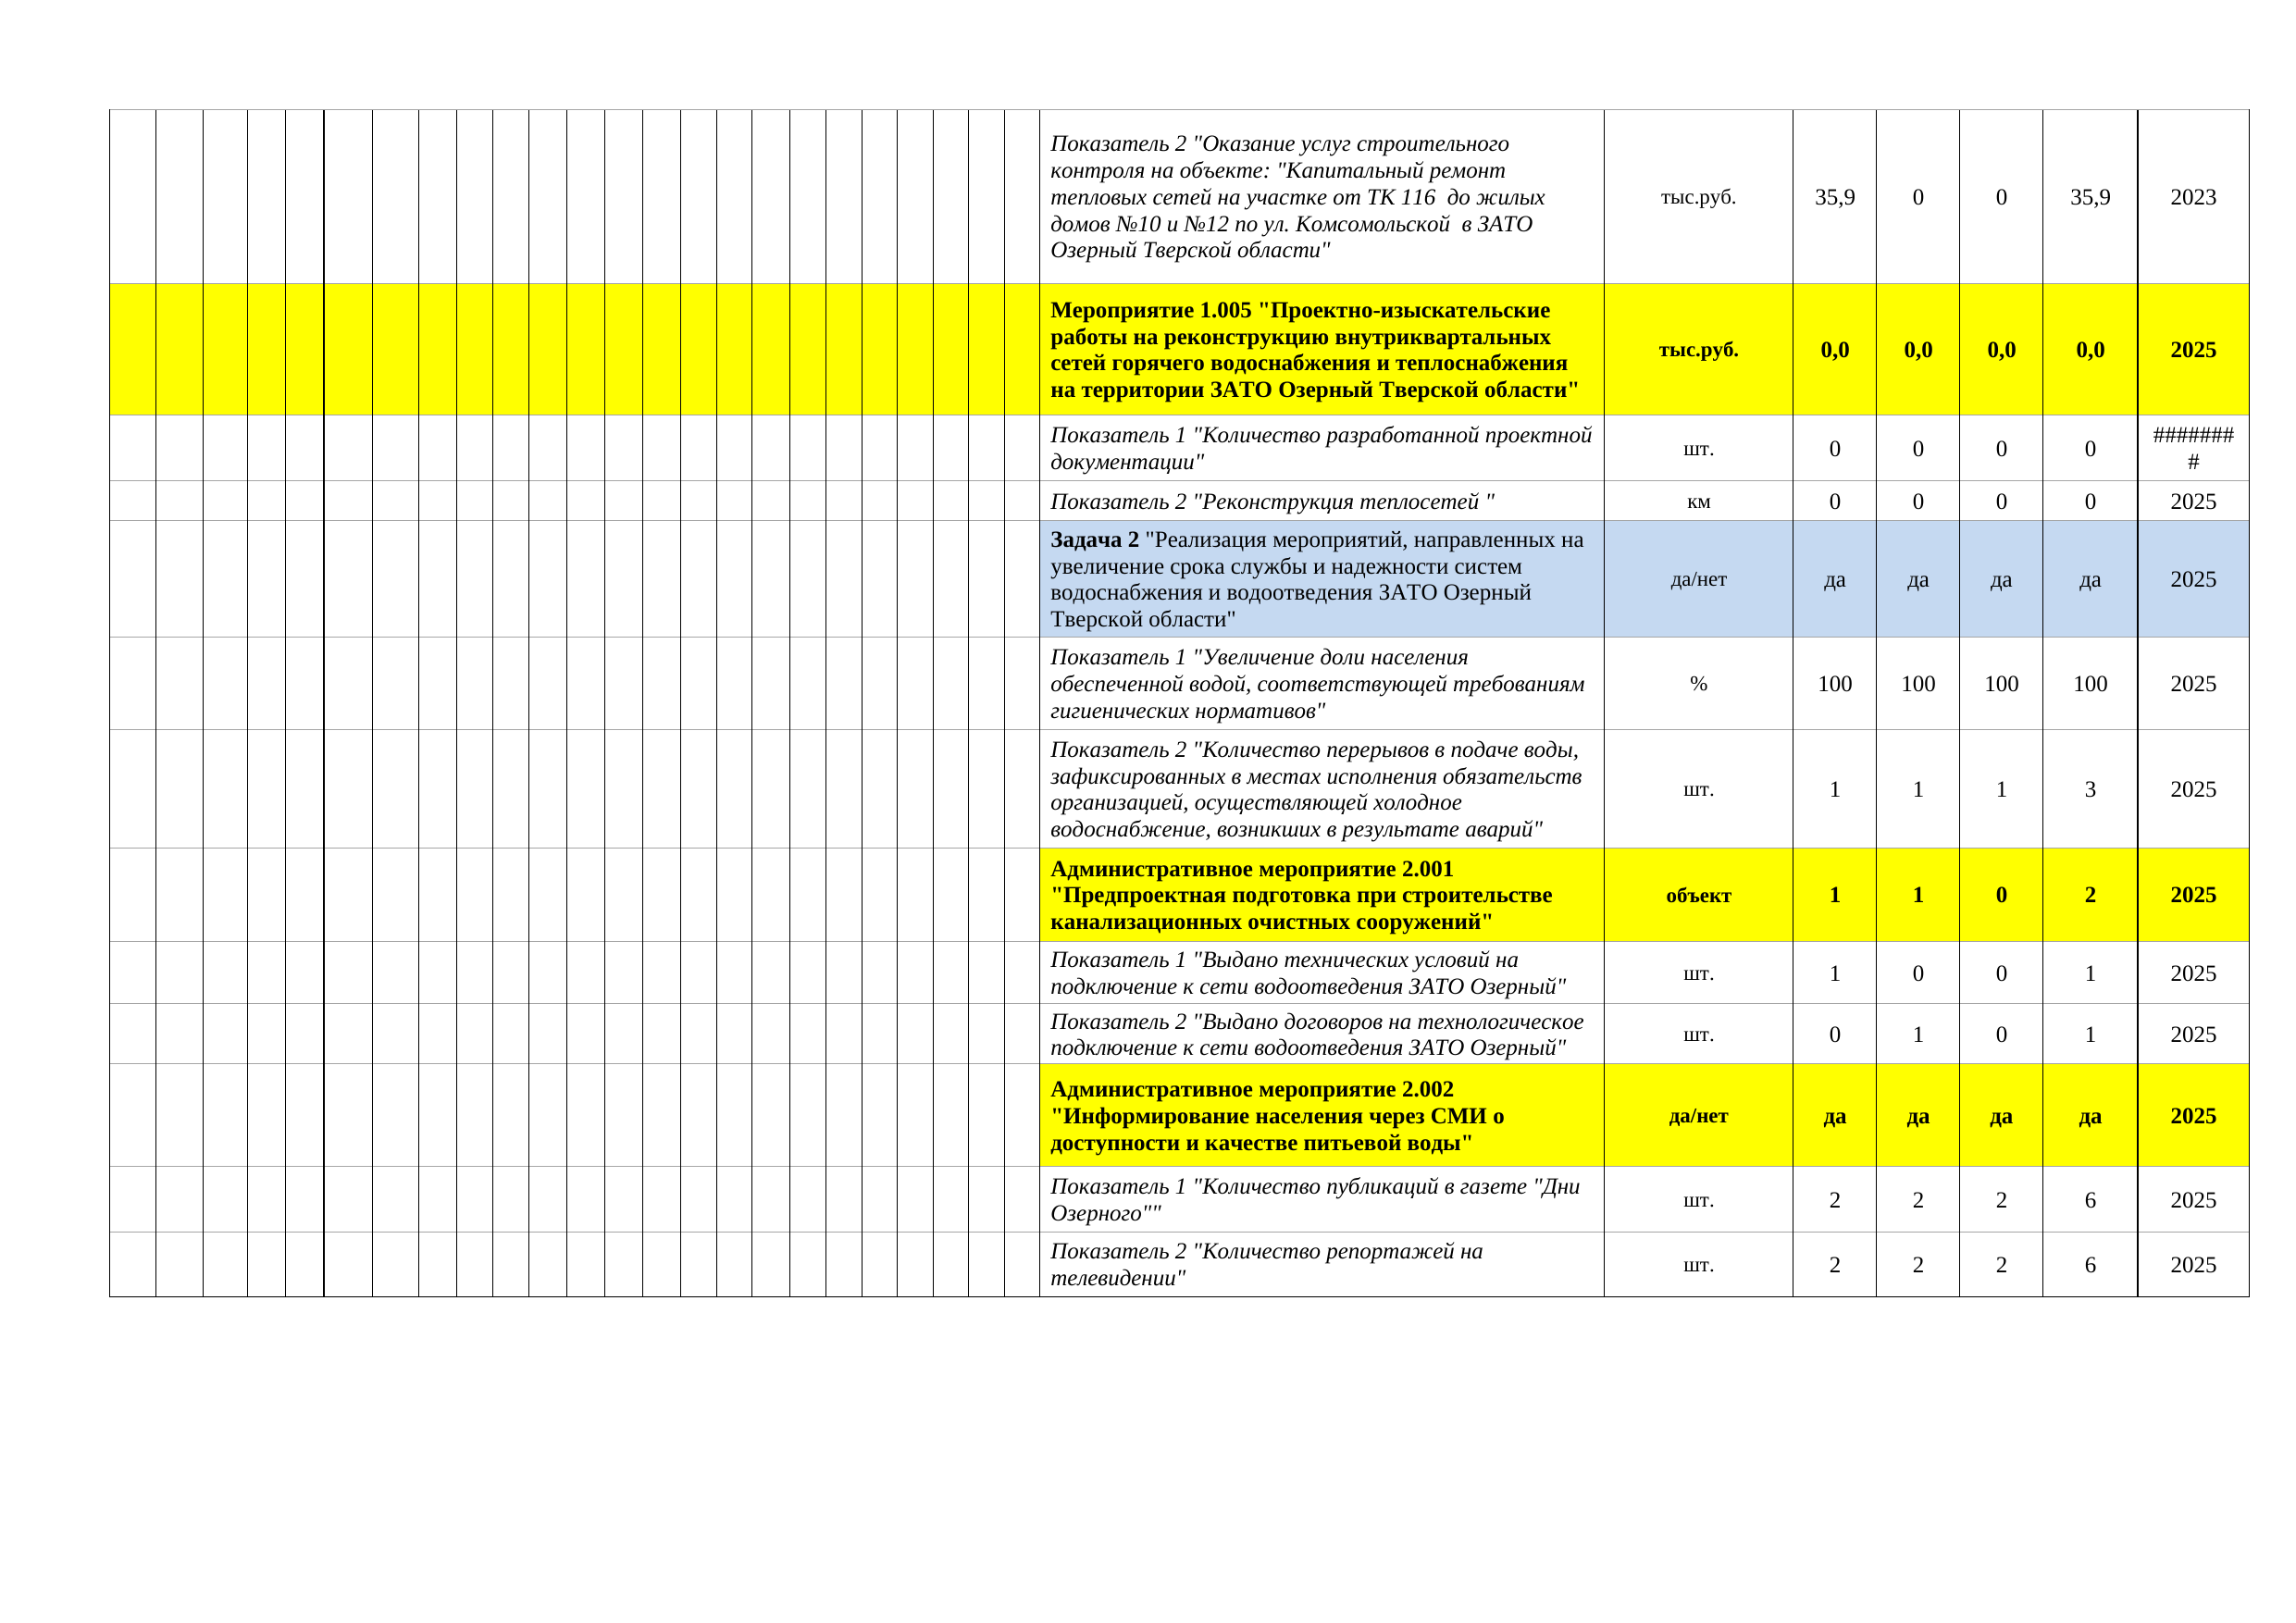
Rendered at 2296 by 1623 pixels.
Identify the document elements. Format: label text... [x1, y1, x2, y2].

table_cell 100 [1877, 638, 1959, 729]
table_cell [643, 638, 680, 729]
table_cell [863, 942, 897, 1003]
table_cell 0 [1793, 1004, 1876, 1063]
table_cell [419, 1004, 456, 1063]
table_cell 1 [1877, 1004, 1959, 1063]
table_cell 2025 [2139, 942, 2249, 1003]
table_cell [110, 1004, 155, 1063]
table_cell [493, 415, 528, 480]
table_cell [934, 481, 968, 520]
table_cell [493, 1233, 528, 1296]
table_cell 0,0 [2043, 284, 2137, 415]
table_cell [529, 638, 566, 729]
table_cell [934, 942, 968, 1003]
table_cell [969, 110, 1004, 283]
table_cell [717, 521, 751, 637]
table_cell [110, 415, 155, 480]
table_cell [419, 521, 456, 637]
table_cell [156, 942, 203, 1003]
table_cell [373, 110, 418, 283]
table_cell [1005, 942, 1039, 1003]
table_cell [752, 730, 789, 848]
table_cell [863, 1167, 897, 1232]
table_cell [1005, 110, 1039, 283]
table_cell [204, 1064, 247, 1166]
table_cell Показатель 2 "Выдано договоров на технологическое подключение к сети водоотведения ЗАТО Озерный" [1040, 1004, 1604, 1063]
table_cell [969, 942, 1004, 1003]
table_cell [969, 521, 1004, 637]
table_cell [493, 481, 528, 520]
table_cell [457, 481, 492, 520]
table_cell [529, 942, 566, 1003]
table_cell [325, 1064, 372, 1166]
table_cell [373, 730, 418, 848]
table_cell [419, 1167, 456, 1232]
table_cell 35,9 [2043, 110, 2137, 283]
table_cell [110, 481, 155, 520]
table_cell [717, 942, 751, 1003]
table_cell [325, 1004, 372, 1063]
table_cell [248, 638, 285, 729]
table_cell [605, 284, 642, 415]
table_cell Административное мероприятие 2.002 "Информирование населения через СМИ о доступности и качестве питьевой воды" [1040, 1064, 1604, 1166]
table_cell [286, 284, 323, 415]
table_cell 2 [1793, 1233, 1876, 1296]
table_cell [419, 284, 456, 415]
table_cell [204, 638, 247, 729]
table_cell [826, 638, 862, 729]
table_cell [493, 1004, 528, 1063]
table_cell [605, 849, 642, 941]
table_cell [248, 849, 285, 941]
table_cell [752, 849, 789, 941]
table_cell да [2043, 1064, 2137, 1166]
table_cell [752, 1233, 789, 1296]
table_cell [419, 849, 456, 941]
table_cell [204, 1233, 247, 1296]
table_cell [286, 481, 323, 520]
table_cell [863, 415, 897, 480]
table_cell [790, 1233, 825, 1296]
table_cell [529, 849, 566, 941]
table_cell [934, 1004, 968, 1063]
table_cell [204, 730, 247, 848]
table_cell [248, 521, 285, 637]
table_cell да/нет [1605, 1064, 1793, 1166]
table_cell [373, 1233, 418, 1296]
table_cell [1005, 1167, 1039, 1232]
table_cell [898, 110, 933, 283]
table_cell [717, 110, 751, 283]
table_cell [934, 1064, 968, 1166]
table_cell [457, 1167, 492, 1232]
table_cell [790, 415, 825, 480]
table_cell Административное мероприятие 2.001 "Предпроектная подготовка при строительстве канализационных очистных сооружений" [1040, 849, 1604, 941]
table_cell [790, 942, 825, 1003]
table_cell шт. [1605, 1167, 1793, 1232]
table_cell [605, 1064, 642, 1166]
table_cell [567, 1004, 604, 1063]
table_cell [156, 849, 203, 941]
table_cell [110, 942, 155, 1003]
table_cell [567, 730, 604, 848]
table_cell [156, 1233, 203, 1296]
table_cell [1005, 521, 1039, 637]
table_cell [717, 481, 751, 520]
table_cell 0 [1877, 942, 1959, 1003]
table_cell [156, 110, 203, 283]
table_cell 2 [1960, 1233, 2042, 1296]
table_cell 0 [2043, 415, 2137, 480]
table_cell [286, 638, 323, 729]
table_cell [529, 1167, 566, 1232]
table_cell [248, 110, 285, 283]
table_cell шт. [1605, 1233, 1793, 1296]
table_cell да [1793, 1064, 1876, 1166]
table_cell [325, 521, 372, 637]
table_cell [934, 730, 968, 848]
table_cell 2025 [2139, 1064, 2249, 1166]
table_cell [419, 730, 456, 848]
table_cell [419, 1064, 456, 1166]
table_cell [567, 1167, 604, 1232]
table_cell [248, 415, 285, 480]
table_cell [493, 1064, 528, 1166]
table_cell 2 [1960, 1167, 2042, 1232]
table_cell [790, 638, 825, 729]
table_cell [681, 1167, 716, 1232]
table_cell [1005, 730, 1039, 848]
table_cell 2025 [2139, 284, 2249, 415]
table_cell [493, 110, 528, 283]
table_cell [863, 1233, 897, 1296]
table_cell [790, 1167, 825, 1232]
table_cell [419, 638, 456, 729]
table_cell [643, 730, 680, 848]
table_cell [110, 1064, 155, 1166]
table_cell [717, 1233, 751, 1296]
table_cell 2025 [2139, 1167, 2249, 1232]
table_cell 0,0 [1793, 284, 1876, 415]
table_cell да [1877, 521, 1959, 637]
table_cell 0 [1960, 849, 2042, 941]
table_cell [286, 110, 323, 283]
table_cell [643, 942, 680, 1003]
table_cell [457, 521, 492, 637]
table_cell [457, 730, 492, 848]
table_cell [605, 415, 642, 480]
table_cell [457, 110, 492, 283]
table_cell [325, 1233, 372, 1296]
table_cell [752, 1004, 789, 1063]
table_cell [934, 1233, 968, 1296]
table_cell да [1960, 1064, 2042, 1166]
table_cell [529, 1064, 566, 1166]
table_cell Показатель 2 "Количество перерывов в подаче воды, зафиксированных в местах исполнения обязательств организацией, осуществляющей холодное водоснабжение, возникших в результате аварий" [1040, 730, 1604, 848]
table_cell [863, 521, 897, 637]
table_cell [110, 521, 155, 637]
table_cell 2025 [2139, 521, 2249, 637]
table_cell [643, 849, 680, 941]
table_cell % [1605, 638, 1793, 729]
table_cell [643, 1064, 680, 1166]
table_cell [717, 284, 751, 415]
table_cell 0,0 [1877, 284, 1959, 415]
table_cell [286, 415, 323, 480]
table_cell [605, 942, 642, 1003]
table_cell [898, 415, 933, 480]
table_cell [156, 415, 203, 480]
table_cell [681, 415, 716, 480]
table_cell [419, 1233, 456, 1296]
table_cell [567, 481, 604, 520]
table_cell 100 [1960, 638, 2042, 729]
table_cell [325, 730, 372, 848]
table_cell Показатель 1 "Увеличение доли населения обеспеченной водой, соответствующей требованиям гигиенических нормативов" [1040, 638, 1604, 729]
table_cell [826, 415, 862, 480]
table_cell [717, 1167, 751, 1232]
table_cell [969, 730, 1004, 848]
table_cell [204, 849, 247, 941]
table_cell [419, 415, 456, 480]
table_cell [681, 730, 716, 848]
table_cell [110, 730, 155, 848]
table_cell [457, 415, 492, 480]
table_cell [681, 481, 716, 520]
table_cell [248, 481, 285, 520]
table_cell [643, 521, 680, 637]
table_cell [934, 110, 968, 283]
table_cell [493, 521, 528, 637]
table_cell [325, 942, 372, 1003]
table_cell [605, 1004, 642, 1063]
table_cell [969, 284, 1004, 415]
table_cell [605, 481, 642, 520]
table_cell [826, 521, 862, 637]
table_cell [969, 1004, 1004, 1063]
table_cell [934, 415, 968, 480]
table_cell 2025 [2139, 1004, 2249, 1063]
table_cell [863, 638, 897, 729]
table_cell Показатель 2 "Количество репортажей на телевидении" [1040, 1233, 1604, 1296]
table_cell [826, 1004, 862, 1063]
table_cell [717, 415, 751, 480]
table_cell 2 [1793, 1167, 1876, 1232]
table_cell [681, 849, 716, 941]
table_cell шт. [1605, 942, 1793, 1003]
table_cell [325, 638, 372, 729]
table_cell [325, 415, 372, 480]
table_cell [493, 849, 528, 941]
table_cell [898, 730, 933, 848]
table_cell 0 [2043, 481, 2137, 520]
table_cell [493, 638, 528, 729]
table_cell [110, 1167, 155, 1232]
table_cell [681, 1233, 716, 1296]
table_cell да [1793, 521, 1876, 637]
table_cell 0 [1960, 481, 2042, 520]
table_cell 2025 [2139, 730, 2249, 848]
table_cell [790, 849, 825, 941]
table_cell 0 [1960, 110, 2042, 283]
table_cell 0 [1960, 1004, 2042, 1063]
table_cell [156, 481, 203, 520]
table_cell [419, 110, 456, 283]
table_cell 1 [1793, 942, 1876, 1003]
table_cell [567, 1233, 604, 1296]
table_cell [898, 1004, 933, 1063]
table_cell да [1877, 1064, 1959, 1166]
table_cell [373, 481, 418, 520]
table_cell [790, 730, 825, 848]
table_cell [898, 1064, 933, 1166]
table_cell шт. [1605, 415, 1793, 480]
table_cell 6 [2043, 1167, 2137, 1232]
table_cell 0 [1960, 942, 2042, 1003]
table_cell 100 [2043, 638, 2137, 729]
table_cell 3 [2043, 730, 2137, 848]
table_cell [752, 284, 789, 415]
table_cell 2 [1877, 1233, 1959, 1296]
table_cell [826, 481, 862, 520]
table_cell 1 [1877, 849, 1959, 941]
table_cell [681, 521, 716, 637]
table_cell 1 [1960, 730, 2042, 848]
table_cell [898, 521, 933, 637]
table_cell [826, 730, 862, 848]
table_cell [156, 521, 203, 637]
table_cell [969, 849, 1004, 941]
table_cell 0 [1793, 415, 1876, 480]
table_cell [567, 849, 604, 941]
table_cell [204, 521, 247, 637]
table_cell [286, 849, 323, 941]
table_cell тыс.руб. [1605, 110, 1793, 283]
table_cell [863, 730, 897, 848]
table_cell [286, 1004, 323, 1063]
table_cell [373, 638, 418, 729]
table_cell ######## [2139, 415, 2249, 480]
table_cell 2025 [2139, 481, 2249, 520]
table_cell [717, 1064, 751, 1166]
table_cell [567, 942, 604, 1003]
table_cell [934, 638, 968, 729]
table_cell [457, 1064, 492, 1166]
table_cell [529, 1233, 566, 1296]
table_cell Показатель 1 "Выдано технических условий на подключение к сети водоотведения ЗАТО Озерный" [1040, 942, 1604, 1003]
table_cell [790, 521, 825, 637]
table_cell 0,0 [1960, 284, 2042, 415]
table_cell 35,9 [1793, 110, 1876, 283]
table_cell 0 [1793, 481, 1876, 520]
table_cell [826, 1167, 862, 1232]
table_cell [790, 284, 825, 415]
table_cell [826, 1233, 862, 1296]
table_cell объект [1605, 849, 1793, 941]
table_cell [717, 638, 751, 729]
table_cell [605, 521, 642, 637]
table_cell [863, 849, 897, 941]
table_cell [1005, 638, 1039, 729]
table_cell [325, 1167, 372, 1232]
table_cell 2025 [2139, 638, 2249, 729]
table_cell [110, 849, 155, 941]
table_cell 0 [1877, 110, 1959, 283]
table_cell 2 [1877, 1167, 1959, 1232]
table_cell [373, 415, 418, 480]
table_cell [643, 1167, 680, 1232]
table_cell Мероприятие 1.005 "Проектно-изыскательские работы на реконструкцию внутриквартальных сетей горячего водоснабжения и теплоснабжения на территории ЗАТО Озерный Тверской области" [1040, 284, 1604, 415]
table_cell [457, 1233, 492, 1296]
table_cell [643, 110, 680, 283]
table_cell [286, 1064, 323, 1166]
table_cell [1005, 284, 1039, 415]
table_cell [286, 730, 323, 848]
table_cell [248, 284, 285, 415]
table_cell [1005, 849, 1039, 941]
table_cell [1005, 481, 1039, 520]
table_cell [752, 1167, 789, 1232]
table_cell [529, 730, 566, 848]
table_cell [898, 849, 933, 941]
table_cell [605, 1167, 642, 1232]
table_cell 2023 [2139, 110, 2249, 283]
table_cell [156, 1167, 203, 1232]
table_cell [419, 942, 456, 1003]
table_cell Показатель 2 "Реконструкция теплосетей " [1040, 481, 1604, 520]
table_cell [969, 1064, 1004, 1166]
table_cell 1 [1793, 730, 1876, 848]
table_cell 100 [1793, 638, 1876, 729]
table_cell [752, 638, 789, 729]
table_cell [248, 1004, 285, 1063]
table_cell [898, 638, 933, 729]
table_cell [373, 942, 418, 1003]
table_cell [325, 110, 372, 283]
table_cell 2 [2043, 849, 2137, 941]
table_cell [204, 415, 247, 480]
table_cell 1 [2043, 942, 2137, 1003]
table_cell 1 [1793, 849, 1876, 941]
table_cell [863, 1004, 897, 1063]
table_cell [248, 1233, 285, 1296]
table_cell [110, 1233, 155, 1296]
table_cell [643, 415, 680, 480]
table_cell [898, 481, 933, 520]
table_cell [156, 284, 203, 415]
table_cell [605, 1233, 642, 1296]
table_cell [681, 942, 716, 1003]
table_cell [826, 284, 862, 415]
table_cell [325, 284, 372, 415]
table_cell [457, 638, 492, 729]
table_cell [110, 284, 155, 415]
table_cell [373, 849, 418, 941]
table_cell [681, 1064, 716, 1166]
table_cell [110, 110, 155, 283]
table_cell [681, 638, 716, 729]
table_cell [156, 1004, 203, 1063]
table_cell [457, 284, 492, 415]
table_cell шт. [1605, 1004, 1793, 1063]
table_cell [457, 1004, 492, 1063]
table_cell [110, 638, 155, 729]
table_cell [934, 849, 968, 941]
table_cell [752, 415, 789, 480]
table_cell [248, 942, 285, 1003]
table_cell [248, 1167, 285, 1232]
table_cell [457, 849, 492, 941]
table_cell [717, 730, 751, 848]
table_cell [493, 730, 528, 848]
table_cell [643, 1233, 680, 1296]
table_cell [898, 1233, 933, 1296]
table_cell [567, 284, 604, 415]
table_cell [567, 110, 604, 283]
table_cell [826, 849, 862, 941]
table_cell [567, 1064, 604, 1166]
table_cell [373, 284, 418, 415]
table_cell [1005, 415, 1039, 480]
table_cell [790, 481, 825, 520]
table_cell [863, 284, 897, 415]
table_cell [790, 110, 825, 283]
table_cell [204, 110, 247, 283]
table_cell [898, 942, 933, 1003]
table_cell шт. [1605, 730, 1793, 848]
table_cell 1 [2043, 1004, 2137, 1063]
table_cell [493, 284, 528, 415]
table_cell [204, 284, 247, 415]
table_cell [934, 521, 968, 637]
table_cell [717, 849, 751, 941]
table_cell [643, 481, 680, 520]
table_cell [373, 1167, 418, 1232]
table_cell Показатель 1 "Количество публикаций в газете "Дни Озерного"" [1040, 1167, 1604, 1232]
table_cell [493, 942, 528, 1003]
table_cell [156, 638, 203, 729]
table_cell [248, 730, 285, 848]
table_cell да [1960, 521, 2042, 637]
table_cell [790, 1064, 825, 1166]
table_cell [493, 1167, 528, 1232]
table_cell [898, 284, 933, 415]
table_cell [969, 1233, 1004, 1296]
table_cell 0 [1960, 415, 2042, 480]
table_cell [934, 284, 968, 415]
table_cell 2025 [2139, 1233, 2249, 1296]
table_cell [1005, 1004, 1039, 1063]
table_cell [969, 481, 1004, 520]
table_cell да/нет [1605, 521, 1793, 637]
table_cell [681, 284, 716, 415]
table_cell [529, 481, 566, 520]
table_cell 0 [1877, 481, 1959, 520]
table_cell [790, 1004, 825, 1063]
table_cell [567, 415, 604, 480]
table_cell [863, 110, 897, 283]
table_cell [204, 481, 247, 520]
table_cell [156, 1064, 203, 1166]
table_cell [567, 521, 604, 637]
table_cell Задача 2 "Реализация мероприятий, направленных на увеличение срока службы и надежности систем водоснабжения и водоотведения ЗАТО Озерный Тверской области" [1040, 521, 1604, 637]
table_cell [529, 284, 566, 415]
table_cell [605, 638, 642, 729]
table_cell тыс.руб. [1605, 284, 1793, 415]
table_cell [529, 521, 566, 637]
table_cell 1 [1877, 730, 1959, 848]
table_cell [643, 284, 680, 415]
table_cell [826, 1064, 862, 1166]
table_cell [1005, 1233, 1039, 1296]
table_cell [419, 481, 456, 520]
table_cell [717, 1004, 751, 1063]
table_cell [286, 1233, 323, 1296]
table_cell 6 [2043, 1233, 2137, 1296]
table_cell [863, 1064, 897, 1166]
table_cell [863, 481, 897, 520]
table_cell [457, 942, 492, 1003]
table_cell [529, 1004, 566, 1063]
table_cell [681, 110, 716, 283]
table_cell [826, 110, 862, 283]
table_cell [605, 730, 642, 848]
table_cell 0 [1877, 415, 1959, 480]
table_cell [969, 415, 1004, 480]
table_cell 2025 [2139, 849, 2249, 941]
table_cell [826, 942, 862, 1003]
table_cell [373, 1064, 418, 1166]
table_cell [643, 1004, 680, 1063]
table_cell [567, 638, 604, 729]
table_cell [969, 1167, 1004, 1232]
table_cell [969, 638, 1004, 729]
table_cell [373, 521, 418, 637]
table_cell [898, 1167, 933, 1232]
table_cell [325, 849, 372, 941]
table_cell [1005, 1064, 1039, 1166]
table_cell [286, 942, 323, 1003]
table_cell [204, 942, 247, 1003]
table_cell [605, 110, 642, 283]
table_cell да [2043, 521, 2137, 637]
table_cell [752, 521, 789, 637]
table_cell [529, 415, 566, 480]
table_cell Показатель 1 "Количество разработанной проектной документации" [1040, 415, 1604, 480]
table_cell [286, 521, 323, 637]
table_cell [204, 1167, 247, 1232]
table_cell [325, 481, 372, 520]
table_cell [286, 1167, 323, 1232]
table_cell [681, 1004, 716, 1063]
table_cell [248, 1064, 285, 1166]
table_cell [752, 481, 789, 520]
table_cell [373, 1004, 418, 1063]
table_cell [156, 730, 203, 848]
table_cell [752, 942, 789, 1003]
table_cell [204, 1004, 247, 1063]
table_cell [934, 1167, 968, 1232]
table_cell [752, 110, 789, 283]
table_cell [529, 110, 566, 283]
table_cell км [1605, 481, 1793, 520]
table_cell [752, 1064, 789, 1166]
